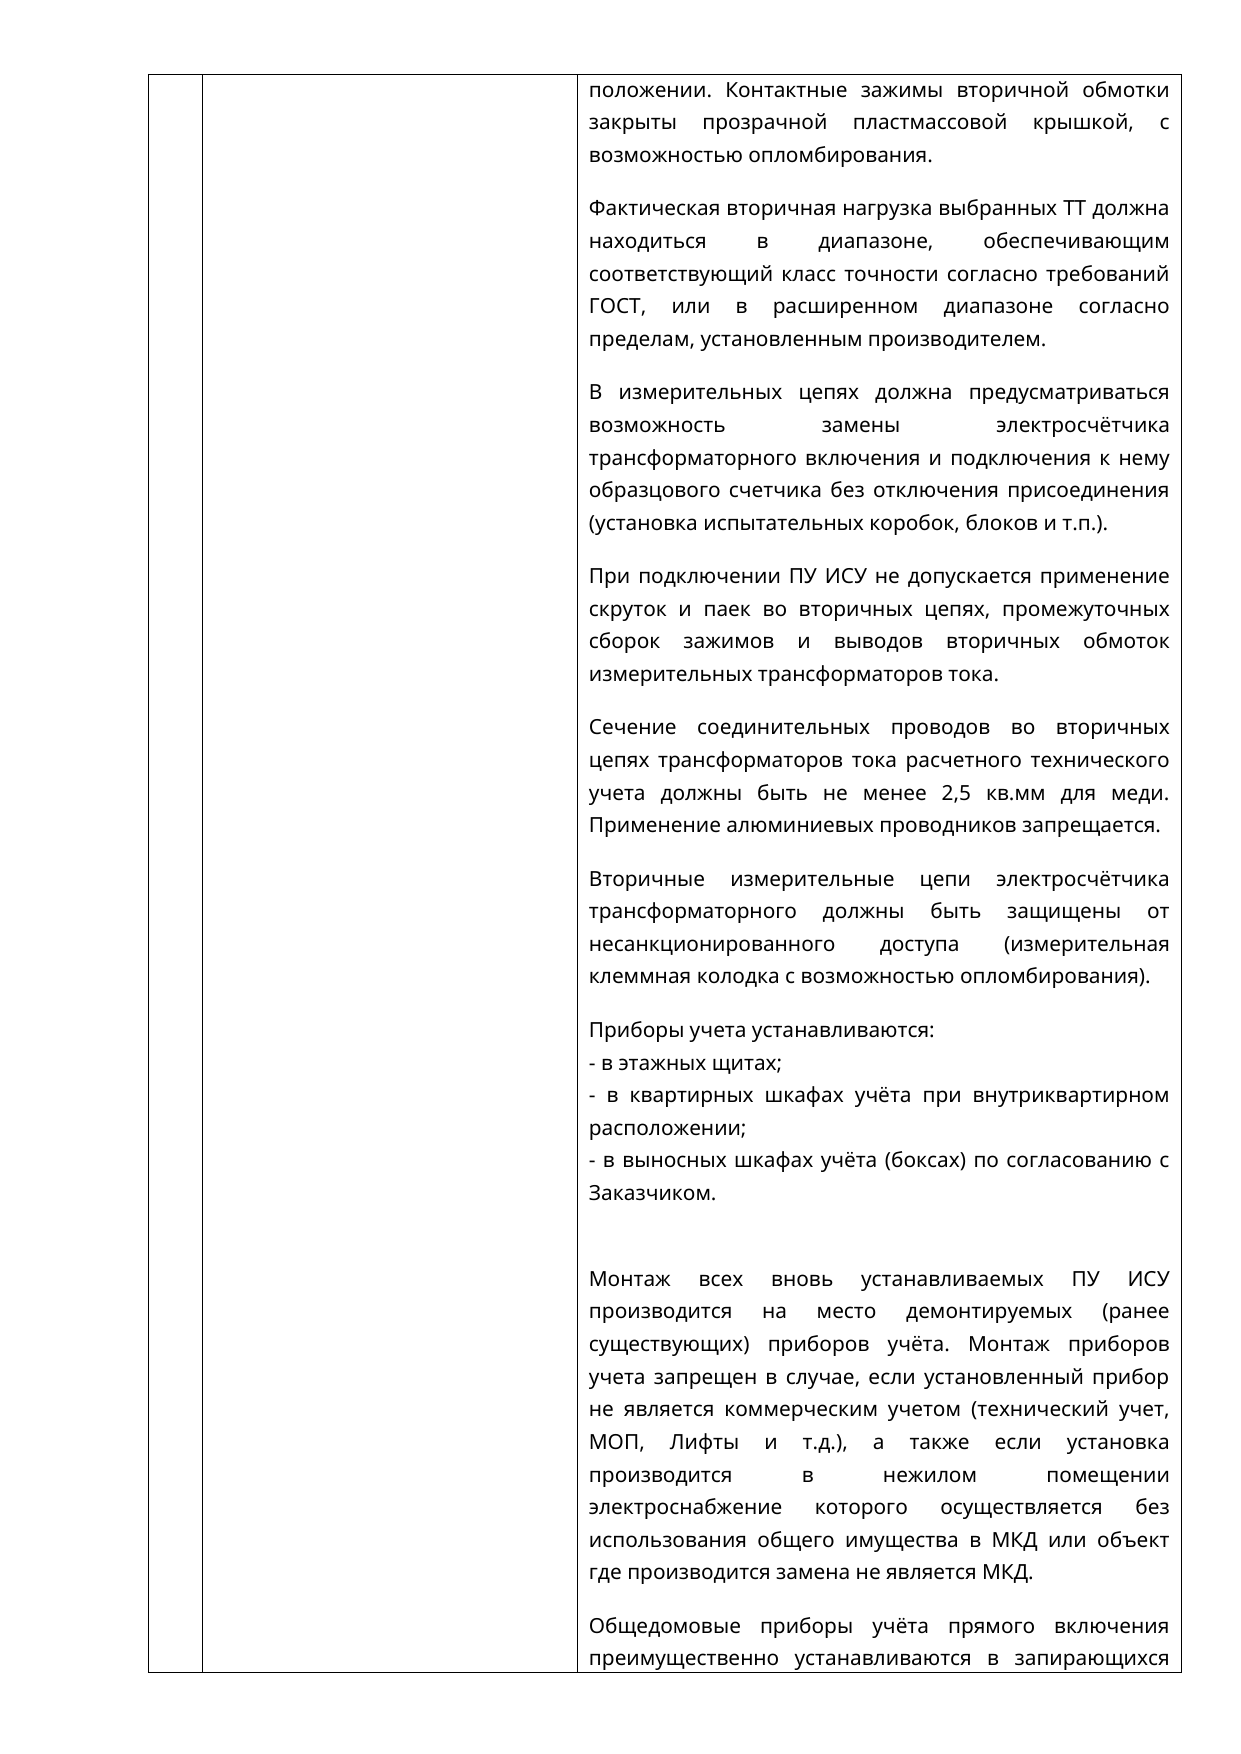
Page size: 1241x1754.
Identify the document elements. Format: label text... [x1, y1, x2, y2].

table_cell 5 [149, 75, 202, 1672]
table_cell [203, 75, 577, 1672]
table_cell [578, 75, 1181, 1672]
